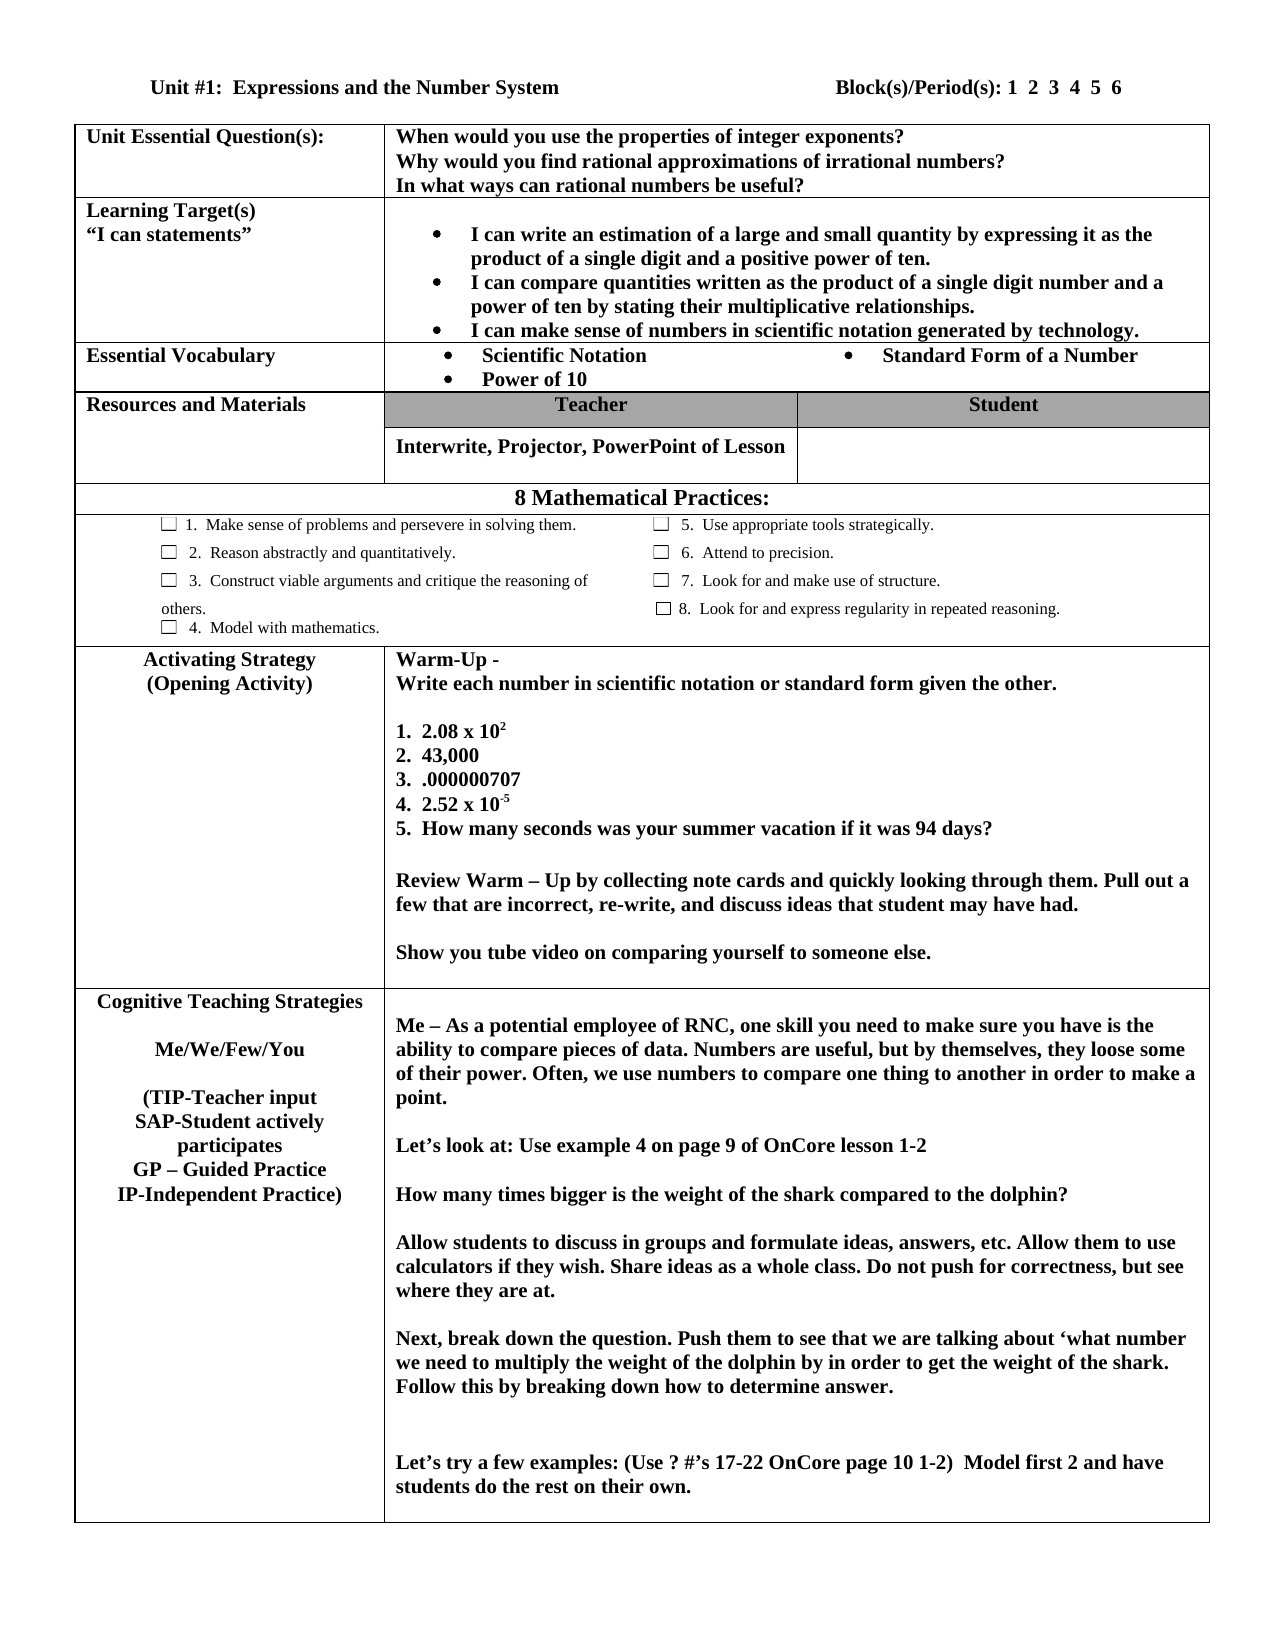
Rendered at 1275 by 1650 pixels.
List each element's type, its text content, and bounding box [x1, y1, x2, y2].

picture [161, 545, 177, 559]
table_cell 1. Make sense of problems and persevere in solving them. 2. Reason abstractly and quantitatively. 3. Construct viable arguments and critique the reasoning of others. 4. Model with mathematics. [76, 515, 642, 646]
picture [653, 573, 669, 587]
picture [161, 573, 177, 587]
picture [161, 620, 177, 634]
table_cell [798, 428, 1209, 482]
table_cell Resources and Materials [76, 393, 384, 482]
text Unit #1: Expressions and the Number System Block(s)/Period(s): 1 2 3 4 5 6 [150, 75, 1125, 99]
table_header Unit Essential Question(s): [76, 125, 384, 197]
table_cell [385, 989, 1209, 1522]
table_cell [76, 989, 384, 1522]
table_cell Interwrite, Projector, PowerPoint of Lesson [385, 428, 797, 482]
table_cell Teacher [385, 393, 797, 427]
table_cell Learning Target(s) “I can statements” [76, 198, 384, 342]
table_cell Warm-Up - Write each number in scientific notation or standard form given the other. 1. 2.08 x 102 2. 43,000 3. .000000707 4. 2.52 x 10-5 5. How many seconds was your summer vacation if it was 94 days? Review Warm – Up by collecting note cards and quickly looking through them. Pull out a few that are incorrect, re-write, and discuss ideas that student may have had. Show you tube video on comparing yourself to someone else. [385, 647, 1209, 988]
table_cell Activating Strategy (Opening Activity) [76, 647, 384, 988]
table_cell [385, 343, 1209, 391]
picture [653, 545, 669, 559]
table_cell 8 Mathematical Practices: [76, 484, 1209, 514]
table_header When would you use the properties of integer exponents? Why would you find rational approximations of irrational numbers? In what ways can rational numbers be useful? [385, 125, 1209, 197]
table_cell Essential Vocabulary [76, 343, 384, 391]
picture [653, 517, 669, 531]
table_cell I can write an estimation of a large and small quantity by expressing it as the product of a single digit and a positive power of ten. I can compare quantities written as the product of a single digit number and a power of ten by stating their multiplicative relationships. I can make sense of numbers in scientific notation generated by technology. [385, 198, 1209, 342]
table_cell 5. Use appropriate tools strategically. 6. Attend to precision. 7. Look for and make use of structure. 8. Look for and express regularity in repeated reasoning. [642, 515, 1209, 646]
picture [161, 517, 177, 531]
table_cell Student [798, 393, 1209, 427]
